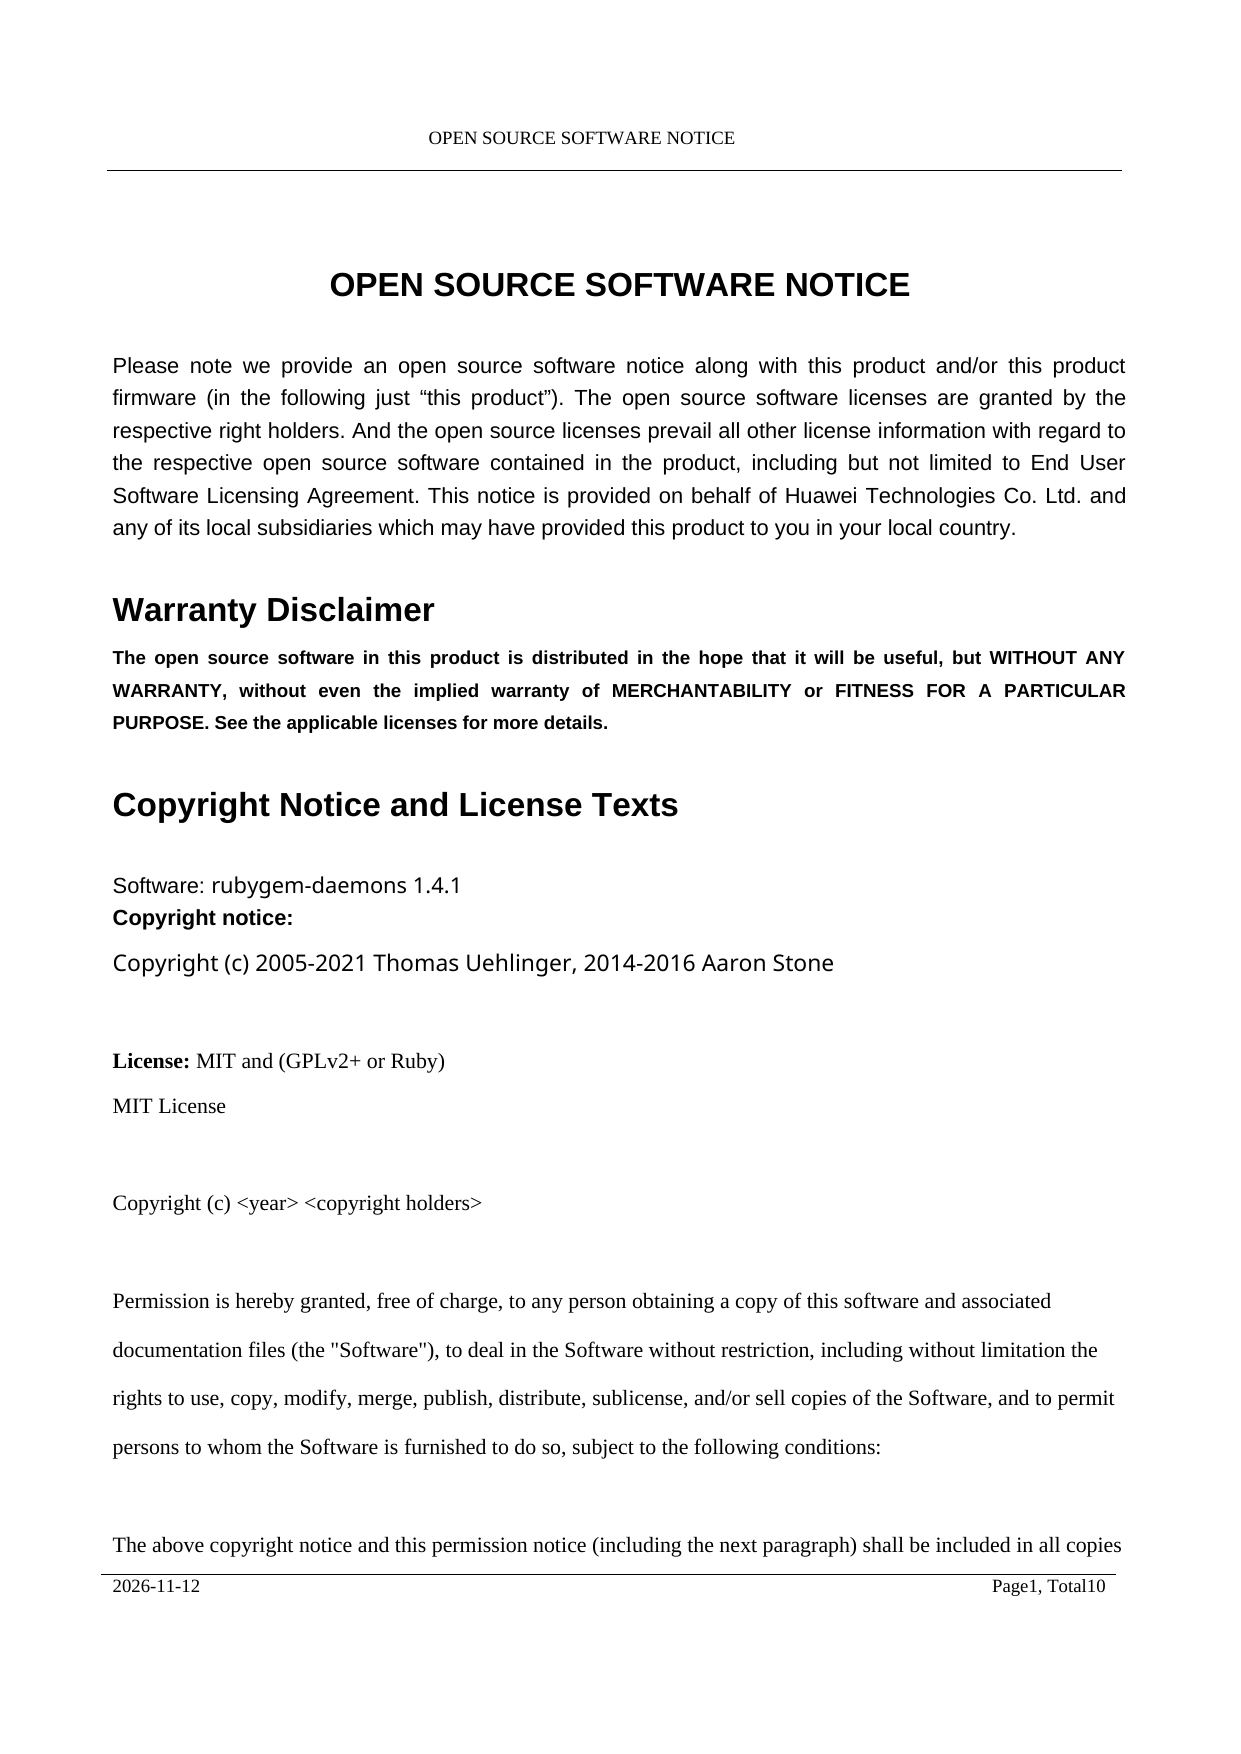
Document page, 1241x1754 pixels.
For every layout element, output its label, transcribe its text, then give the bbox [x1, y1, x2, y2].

text Warranty Disclaimer [112, 576, 1128, 641]
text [112, 1089, 1128, 1560]
text Software: rubygem-daemons 1.4.1 [112, 869, 1128, 901]
text Copyright (c) 2005-2021 Thomas Uehlinger, 2014-2016 Aaron Stone [112, 947, 1128, 1028]
text Copyright Notice and License Texts [112, 771, 1128, 836]
text OPEN SOURCE SOFTWARE NOTICE [112, 251, 1128, 316]
text The open source software in this product is distributed in the hope that it will be useful, but WITHOUT ANY WARRANTY, without even the implied warranty of MERCHANTABILITY or FITNESS FOR A PARTICULAR PURPOSE. See the applicable licenses for more details. [112, 641, 1128, 739]
text License: MIT and (GPLv2+ or Ruby) [112, 1044, 1128, 1077]
text Please note we provide an open source software notice along with this product and/or this product firmware (in the following just “this product”). The open source software licenses are granted by the respective right holders. And the open source licenses prevail all other license information with regard to the respective open source software contained in the product, including but not limited to End User Software Licensing Agreement. This notice is provided on behalf of Huawei Technologies Co. Ltd. and any of its local subsidiaries which may have provided this product to you in your local country. [112, 349, 1128, 544]
text Copyright notice: [112, 901, 1128, 934]
